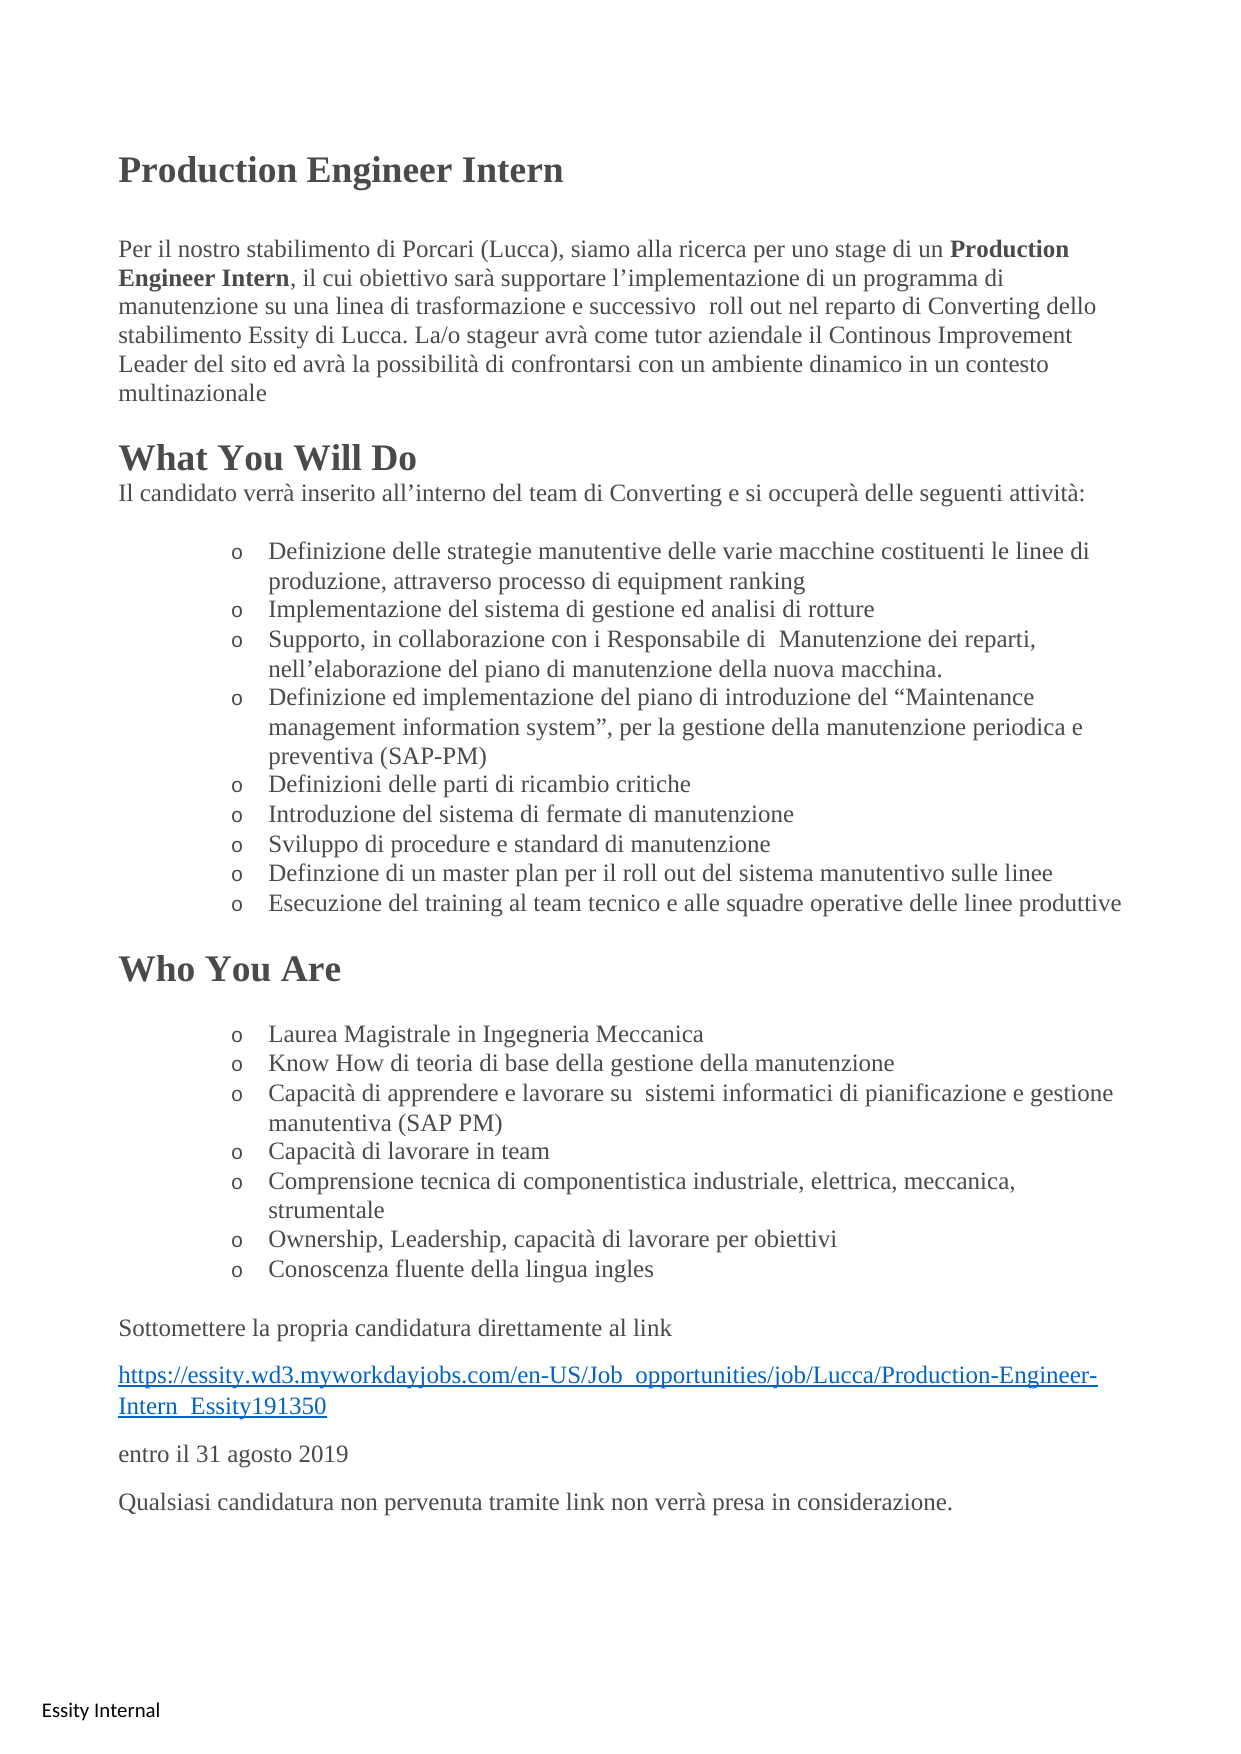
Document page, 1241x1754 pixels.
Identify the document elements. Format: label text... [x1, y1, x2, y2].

text Il candidato verrà inserito all’interno del team di Converting e si occuperà delle seguenti attività: [118, 478, 1122, 507]
list Capacità di lavorare in team [231, 1136, 1122, 1166]
list Definizioni delle parti di ricambio critiche [231, 769, 1122, 799]
list Definizione ed implementazione del piano di introduzione del “Maintenance management information system”, per la gestione della manutenzione periodica e preventiva (SAP-PM) [231, 682, 1122, 769]
list Introduzione del sistema di fermate di manutenzione [231, 799, 1122, 829]
list Capacità di apprendere e lavorare su sistemi informatici di pianificazione e gestione manutentiva (SAP PM) [231, 1078, 1122, 1136]
list Supporto, in collaborazione con i Responsabile di Manutenzione dei reparti, nell’elaborazione del piano di manutenzione della nuova macchina. [231, 624, 1122, 682]
list Comprensione tecnica di componentistica industriale, elettrica, meccanica, strumentale [231, 1166, 1122, 1224]
text entro il 31 agosto 2019 [118, 1439, 1122, 1468]
text https://essity.wd3.myworkdayjobs.com/en-US/Job_opportunities/job/Lucca/Production-Engineer-Intern_Essity191350 [118, 1360, 1122, 1420]
text Qualsiasi candidatura non pervenuta tramite link non verrà presa in considerazione. [118, 1487, 1122, 1516]
text Production Engineer Intern [118, 148, 1122, 191]
list Esecuzione del training al team tecnico e alle squadre operative delle linee produttive [231, 888, 1122, 917]
list Conoscenza fluente della lingua ingles [231, 1254, 1122, 1283]
text Who You Are [118, 947, 1122, 990]
text What You Will Do [118, 435, 1122, 478]
list Definizione delle strategie manutentive delle varie macchine costituenti le linee di produzione, attraverso processo di equipment ranking [231, 536, 1122, 594]
list Laurea Magistrale in Ingegneria Meccanica [231, 1019, 1122, 1048]
text Per il nostro stabilimento di Porcari (Lucca), siamo alla ricerca per uno stage di un Production Engineer Intern, il cui obiettivo sarà supportare l’implementazione di un programma di manutenzione su una linea di trasformazione e successivo roll out nel reparto di Converting dello stabilimento Essity di Lucca. La/o stageur avrà come tutor aziendale il Continous Improvement Leader del sito ed avrà la possibilità di confrontarsi con un ambiente dinamico in un contesto multinazionale [118, 234, 1122, 435]
list Know How di teoria di base della gestione della manutenzione [231, 1048, 1122, 1078]
list Definzione di un master plan per il roll out del sistema manutentivo sulle linee [231, 858, 1122, 888]
text Sottomettere la propria candidatura direttamente al link [118, 1313, 1122, 1341]
list Sviluppo di procedure e standard di manutenzione [231, 829, 1122, 858]
list Ownership, Leadership, capacità di lavorare per obiettivi [231, 1224, 1122, 1254]
list Implementazione del sistema di gestione ed analisi di rotture [231, 594, 1122, 624]
